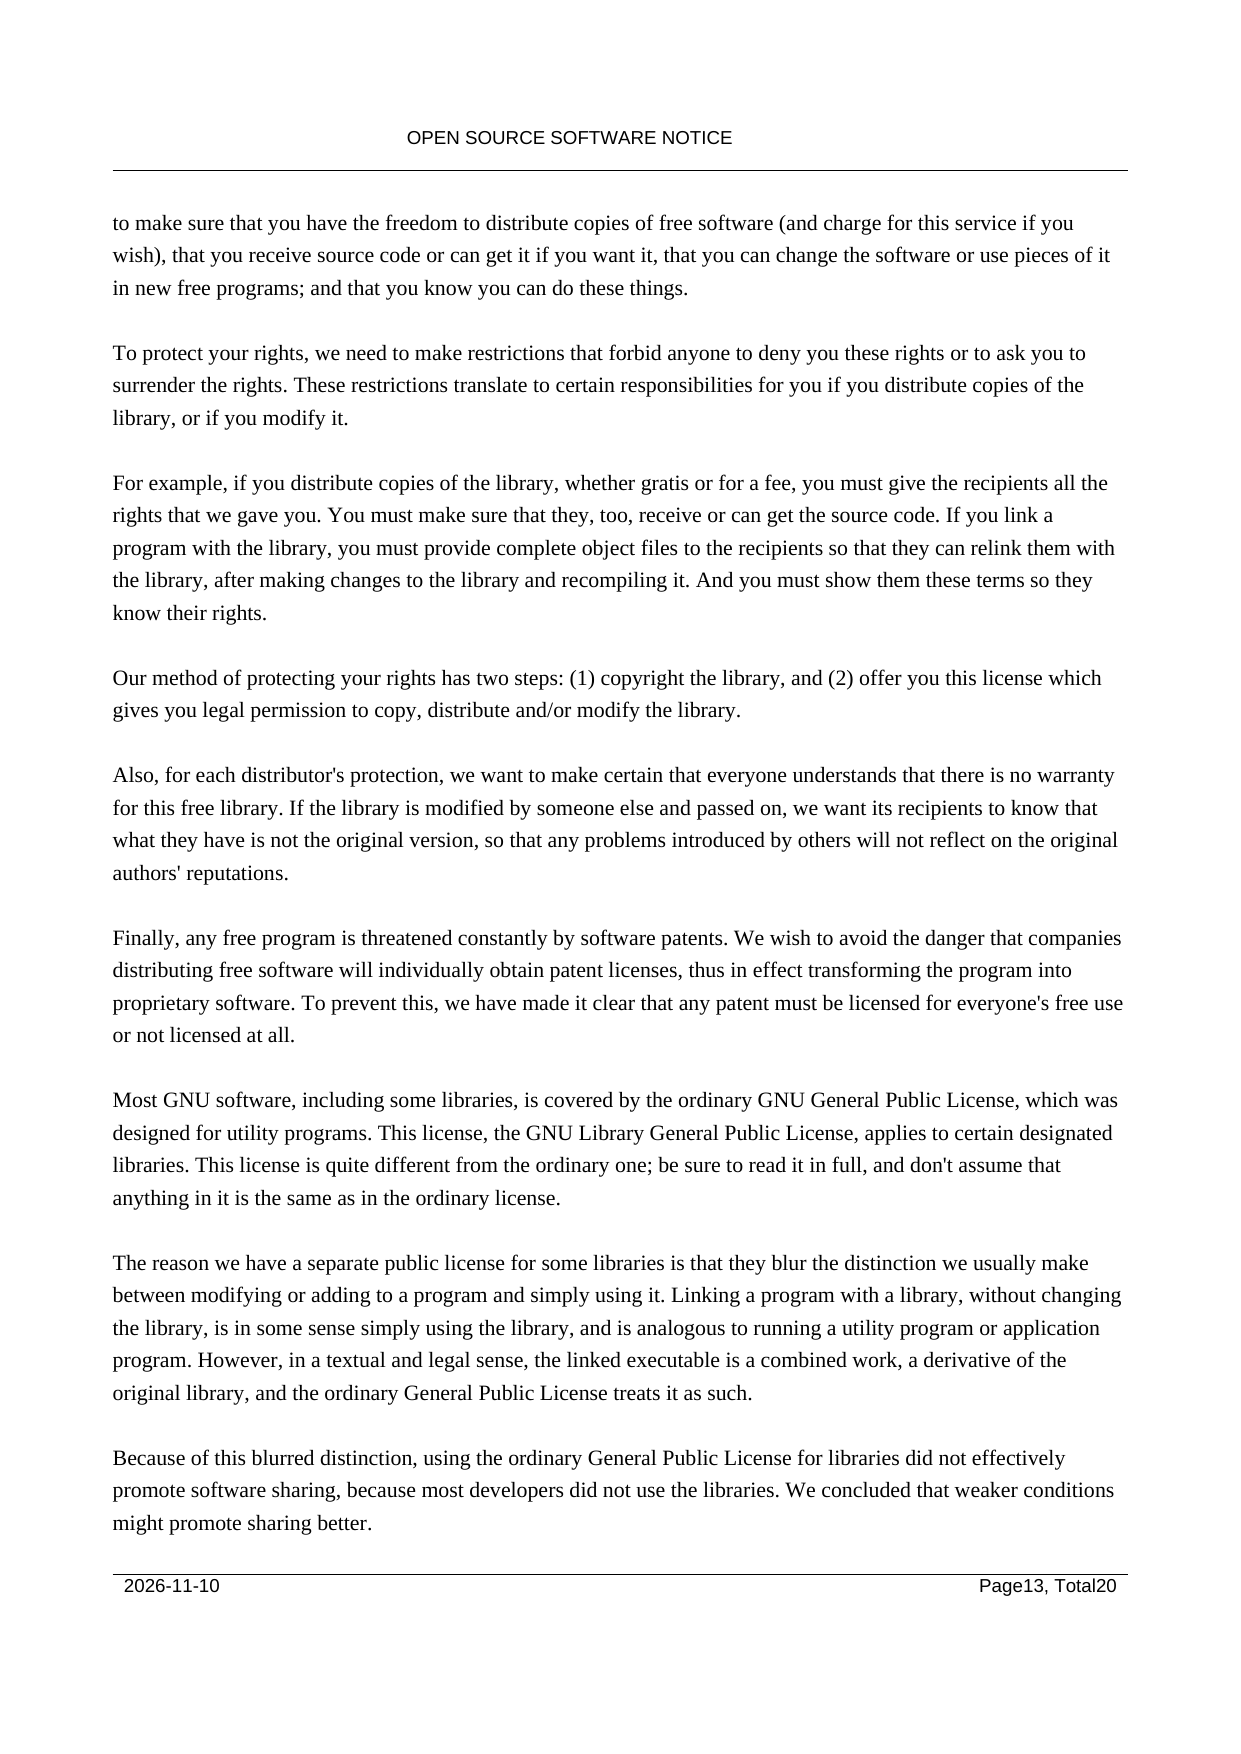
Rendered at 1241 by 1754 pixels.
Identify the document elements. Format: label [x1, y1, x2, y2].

text [112, 206, 1128, 1539]
